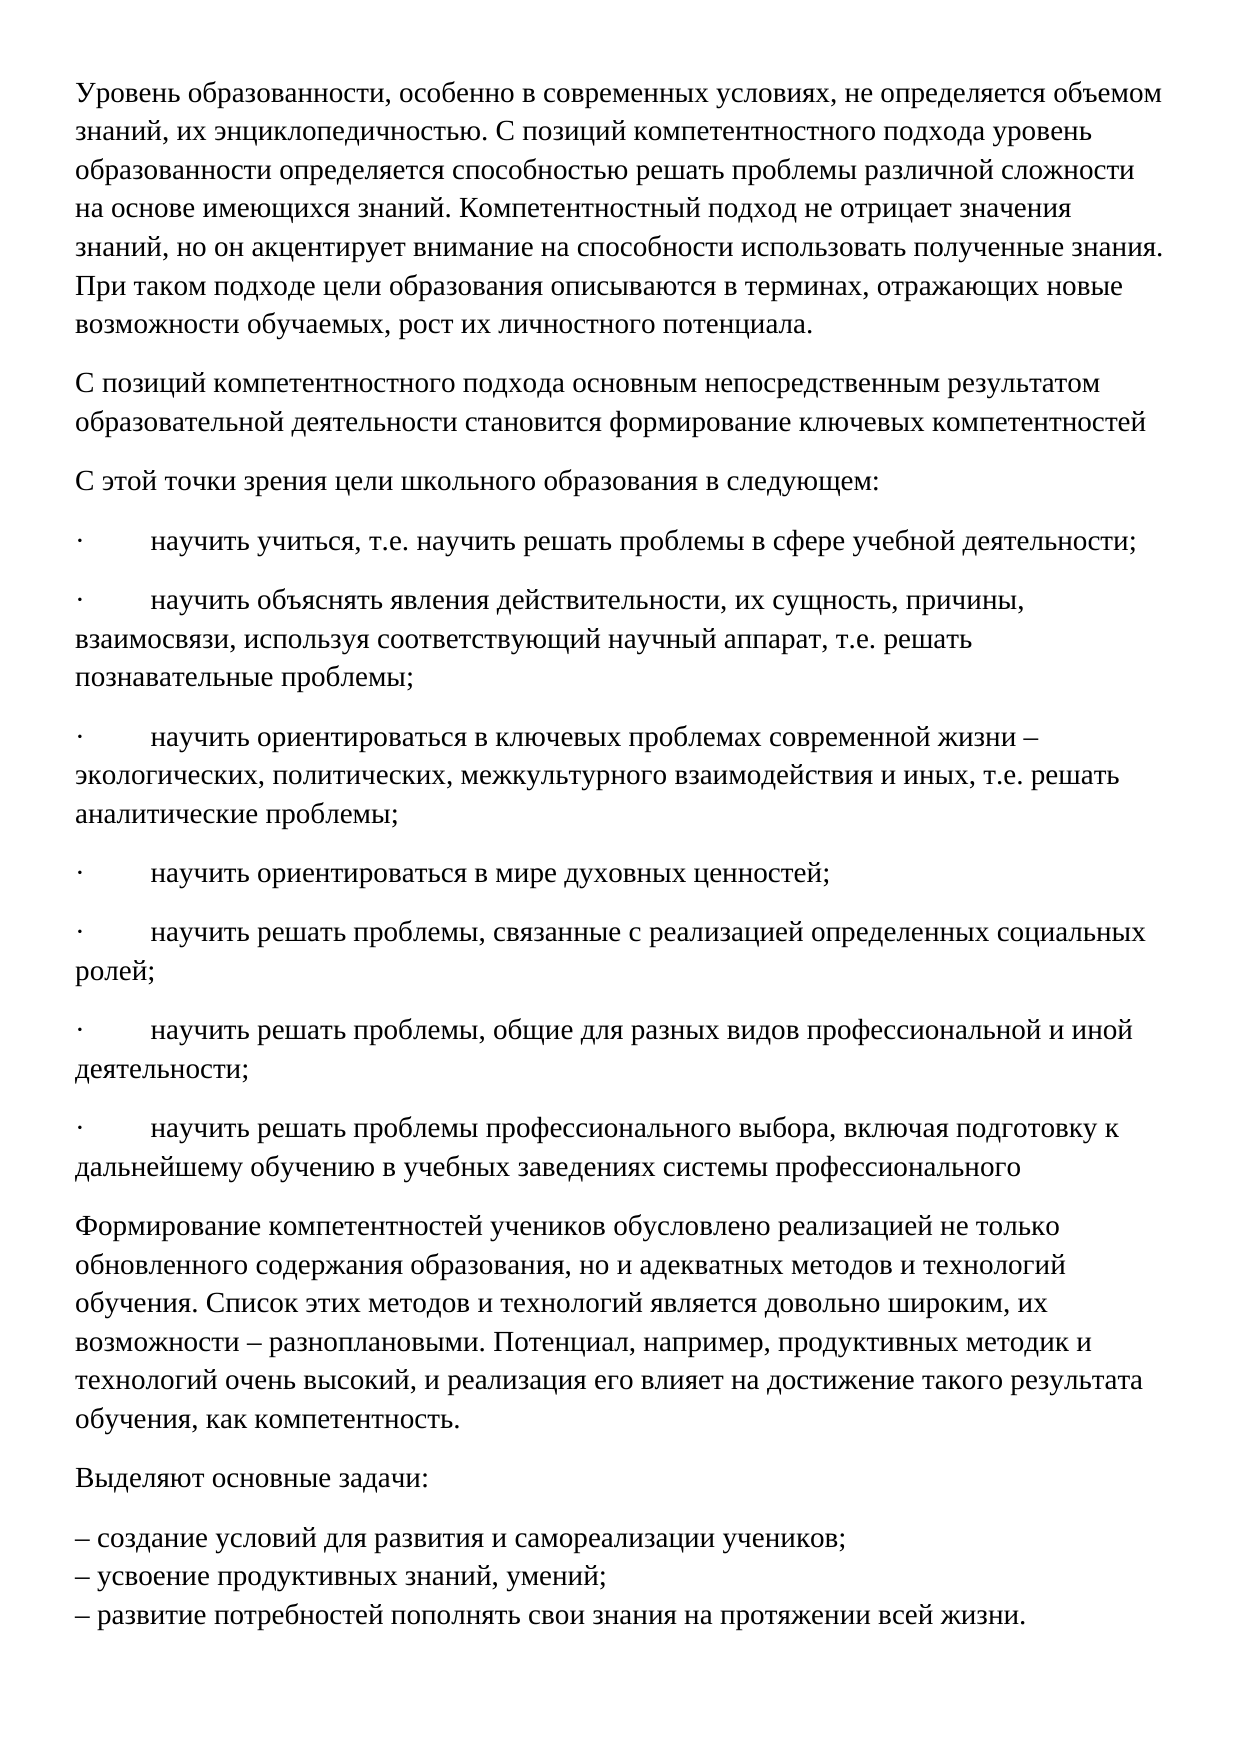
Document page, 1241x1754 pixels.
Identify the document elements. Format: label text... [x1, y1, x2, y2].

text С этой точки зрения цели школьного образования в следующем: [75, 463, 1165, 497]
text · научить учиться, т.е. научить решать проблемы в сфере учебной деятельности; [75, 523, 1165, 556]
text · научить решать проблемы, общие для разных видов профессиональной и иной деятельности; [75, 1012, 1165, 1084]
text – создание условий для развития и самореализации учеников; – усвоение продуктивных знаний, умений; – развитие потребностей пополнять свои знания на протяжении всей жизни. [75, 1520, 1165, 1630]
text · научить решать проблемы, связанные с реализацией определенных социальных ролей; [75, 914, 1165, 987]
text Уровень образованности, особенно в современных условиях, не определяется объемом знаний, их энциклопедичностью. С позиций компетентностного подхода уровень образованности определяется способностью решать проблемы различной сложности на основе имеющихся знаний. Компетентностный подход не отрицает значения знаний, но он акцентирует внимание на способности использовать полученные знания. При таком подходе цели образования описываются в терминах, отражающих новые возможности обучаемых, рост их личностного потенциала. [75, 75, 1165, 340]
text С позиций компетентностного подхода основным непосредственным результатом образовательной деятельности становится формирование ключевых компетентностей [75, 366, 1165, 438]
text · научить ориентироваться в ключевых проблемах современной жизни – экологических, политических, межкультурного взаимодействия и иных, т.е. решать аналитические проблемы; [75, 719, 1165, 829]
text · научить объяснять явления действительности, их сущность, причины, взаимосвязи, используя соответствующий научный аппарат, т.е. решать познавательные проблемы; [75, 582, 1165, 693]
text Формирование компетентностей учеников обусловлено реализацией не только обновленного содержания образования, но и адекватных методов и технологий обучения. Список этих методов и технологий является довольно широким, их возможности – разноплановыми. Потенциал, например, продуктивных методик и технологий очень высокий, и реализация его влияет на достижение такого результата обучения, как компетентность. [75, 1208, 1165, 1434]
text Выделяют основные задачи: [75, 1460, 1165, 1494]
text · научить ориентироваться в мире духовных ценностей; [75, 855, 1165, 889]
text · научить решать проблемы профессионального выбора, включая подготовку к дальнейшему обучению в учебных заведениях системы профессионального [75, 1110, 1165, 1182]
